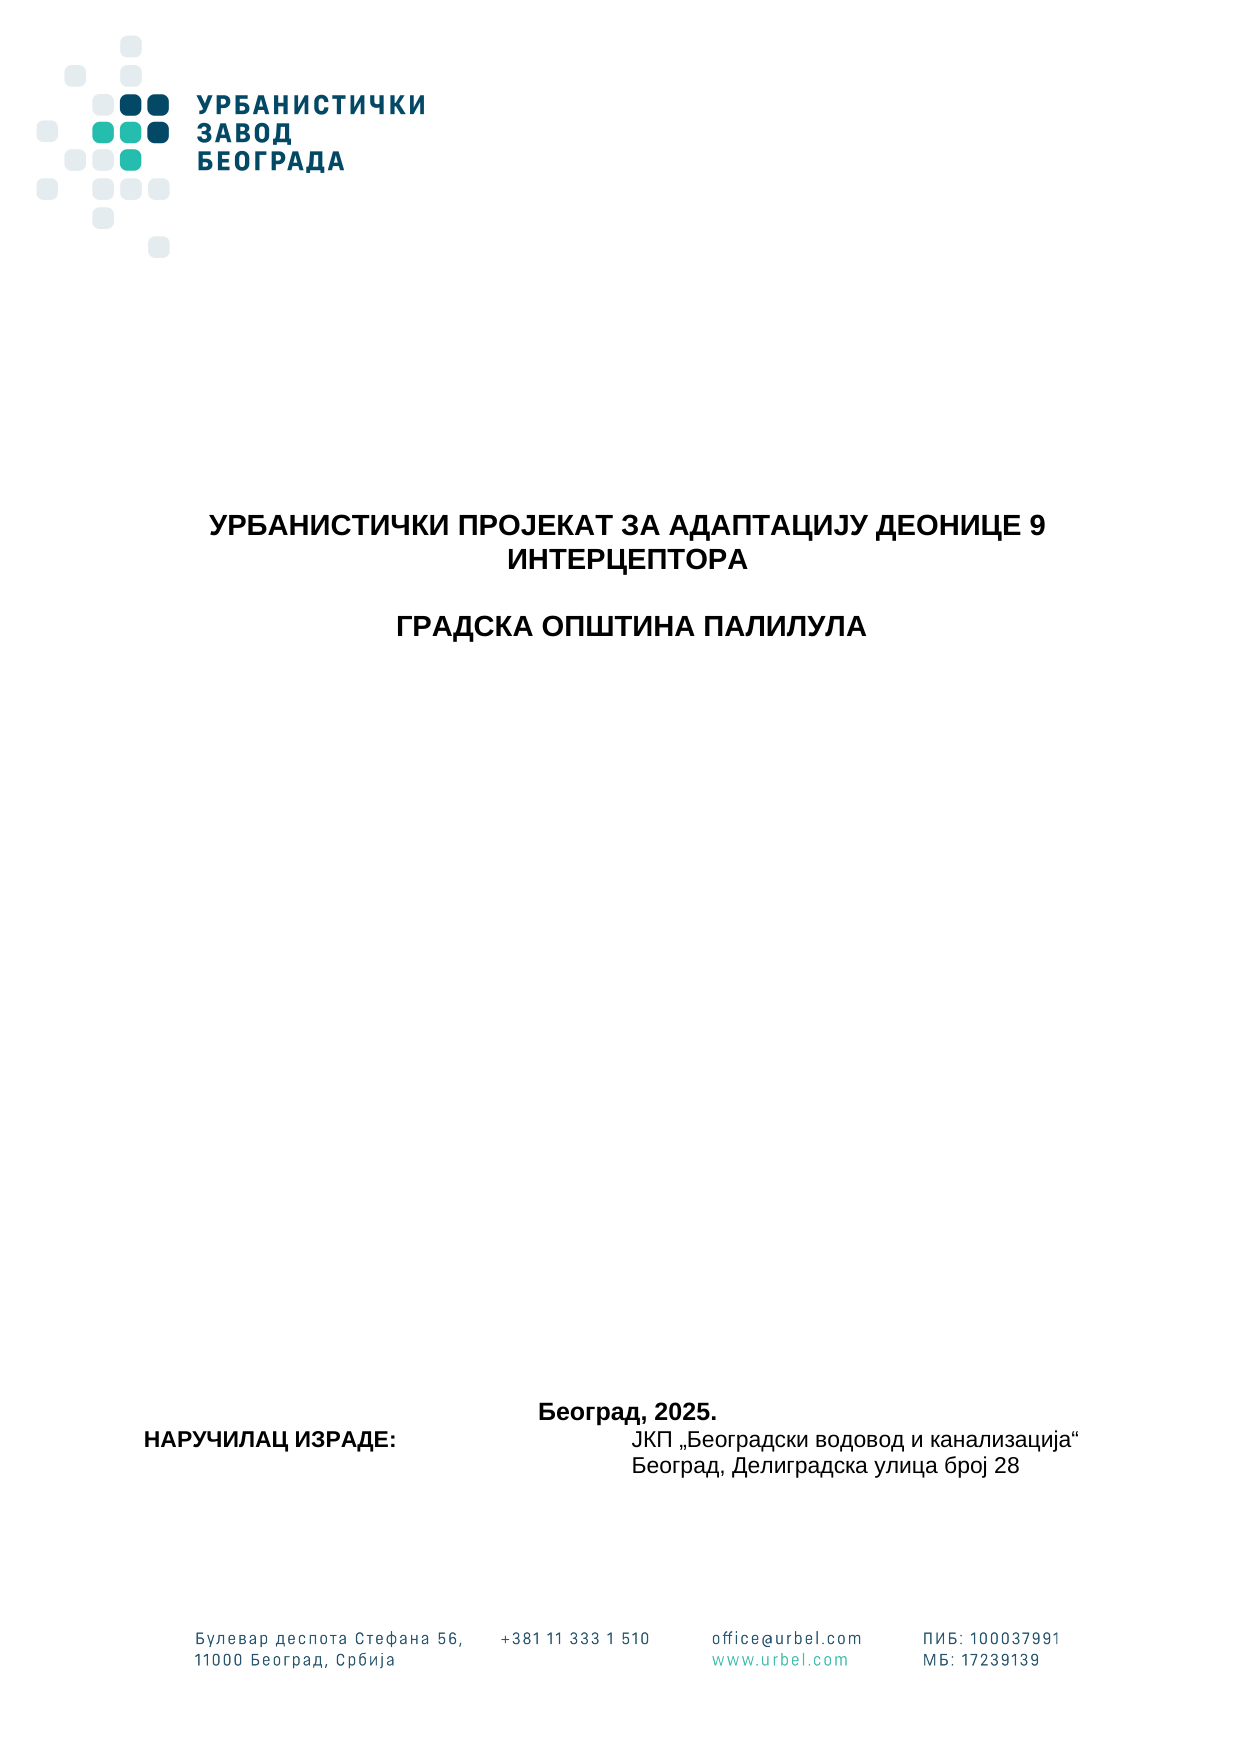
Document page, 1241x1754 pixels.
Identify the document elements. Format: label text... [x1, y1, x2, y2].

text УРБАНИСTИЧКИ ПРОЈЕКАТ ЗА АДАПТАЦИЈУ ДЕОНИЦЕ 9 ИНТЕРЦЕПТОРА [133, 508, 1122, 576]
picture [194, 1632, 1058, 1669]
text Београд, 2025. [133, 1397, 1122, 1426]
picture [36, 35, 424, 258]
table_header [59, 1426, 1101, 1632]
text ГРАДСКА ОПШТИНА ПАЛИЛУЛА [133, 609, 1122, 643]
